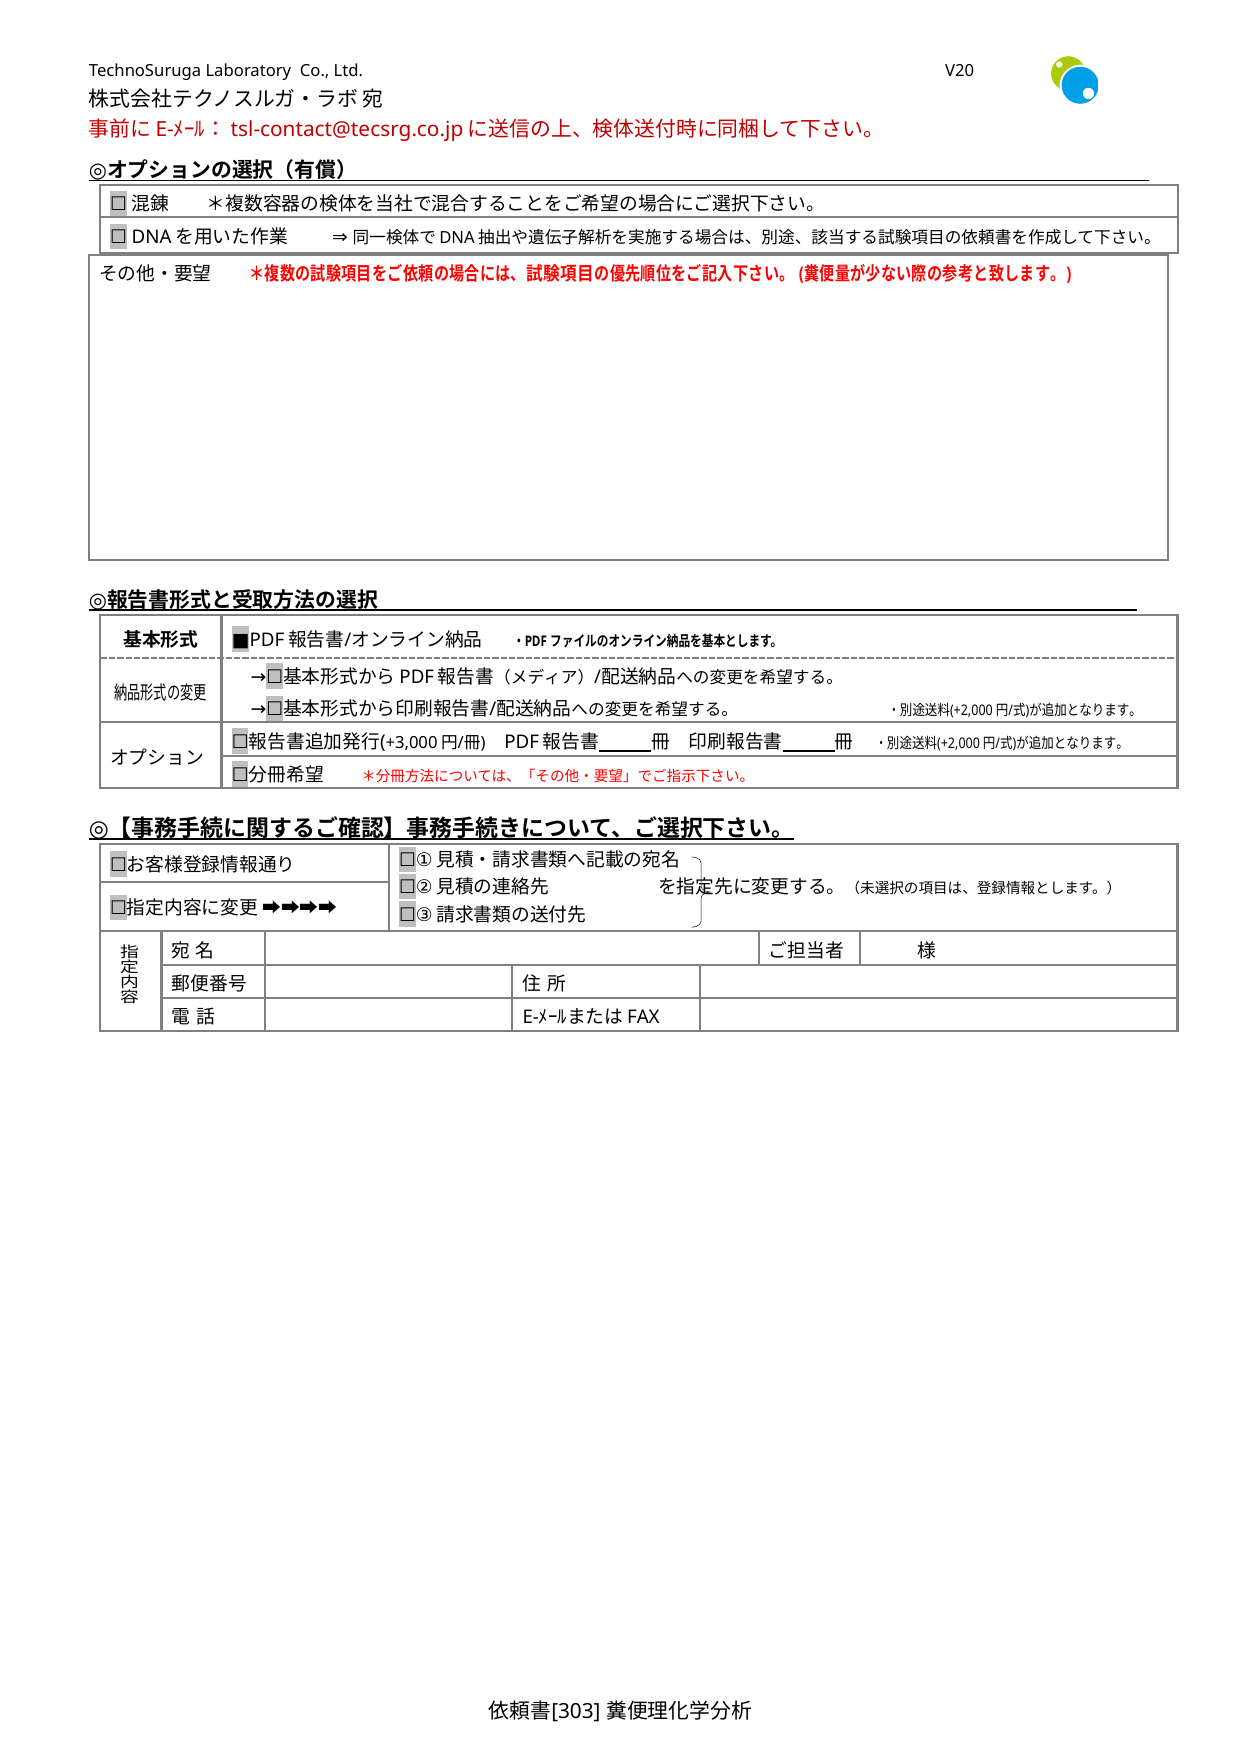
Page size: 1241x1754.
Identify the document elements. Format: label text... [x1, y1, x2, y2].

table_cell 指定内容に変更 ➡➡➡➡ [101, 883, 388, 930]
text ◎【事務手続に関するご確認】事務手続きについて、ご選択下さい。 [89, 809, 1152, 843]
table_header その他・要望 ＊複数の試験項目をご依頼の場合には、試験項目の優先順位をご記入下さい。 (糞便量が少ない際の参考と致します。) [90, 256, 1167, 559]
table_cell [701, 966, 1176, 997]
table_header お客様登録情報通り [101, 845, 388, 881]
table_cell [266, 966, 511, 997]
table_cell [701, 999, 1176, 1030]
table_cell 住所 [513, 966, 699, 997]
table_cell →基本形式から印刷報告書/配送納品への変更を希望する。 ・別途送料(+2,000円/式)が追加となります。 [223, 689, 1176, 721]
table_header 基本形式 [101, 616, 220, 657]
table_header 混錬 ＊複数容器の検体を当社で混合することをご希望の場合にご選択下さい。 [101, 186, 1177, 216]
picture [1084, 89, 1093, 98]
table_cell 宛名 [163, 932, 264, 963]
table_cell 郵便番号 [163, 966, 264, 997]
table_cell 報告書追加発行(+3,000円/冊) PDF報告書 冊 印刷報告書 冊 ・別途送料(+2,000円/式)が追加となります。 [223, 723, 1176, 754]
table_cell [266, 999, 511, 1030]
table_cell ⇒ 同一検体でDNA抽出や遺伝子解析を実施する場合は、別途、該当する試験項目の依頼書を作成して下さい。 [321, 218, 1177, 252]
table_cell →基本形式からPDF報告書（メディア）/配送納品への変更を希望する。 [223, 657, 1176, 689]
table_cell 指定内容 [101, 932, 160, 1030]
table_cell DNAを用いた作業 [101, 218, 321, 252]
table_cell [266, 932, 758, 963]
table_header PDF報告書/オンライン納品 ・PDFファイルのオンライン納品を基本とします。 [223, 616, 1176, 657]
table_cell 分冊希望 ＊分冊方法については、「その他・要望」でご指示下さい。 [223, 757, 1176, 787]
table_cell 納品形式の変更 [101, 657, 220, 721]
text ◎オプションの選択（有償） [89, 154, 1152, 184]
table_header ①見積・請求書類へ記載の宛名 ②見積の連絡先 を指定先に変更する。（未選択の項目は、登録情報とします。） ③請求書類の送付先 [390, 845, 1176, 930]
table_cell E-ﾒｰﾙまたはFAX [513, 999, 699, 1030]
table_cell 様 [861, 932, 1176, 963]
table_cell 電話 [163, 999, 264, 1030]
picture [1050, 52, 1099, 105]
table_cell オプション [101, 723, 220, 787]
text ◎報告書形式と受取方法の選択 [89, 584, 1152, 614]
table_cell ご担当者 [760, 932, 859, 963]
